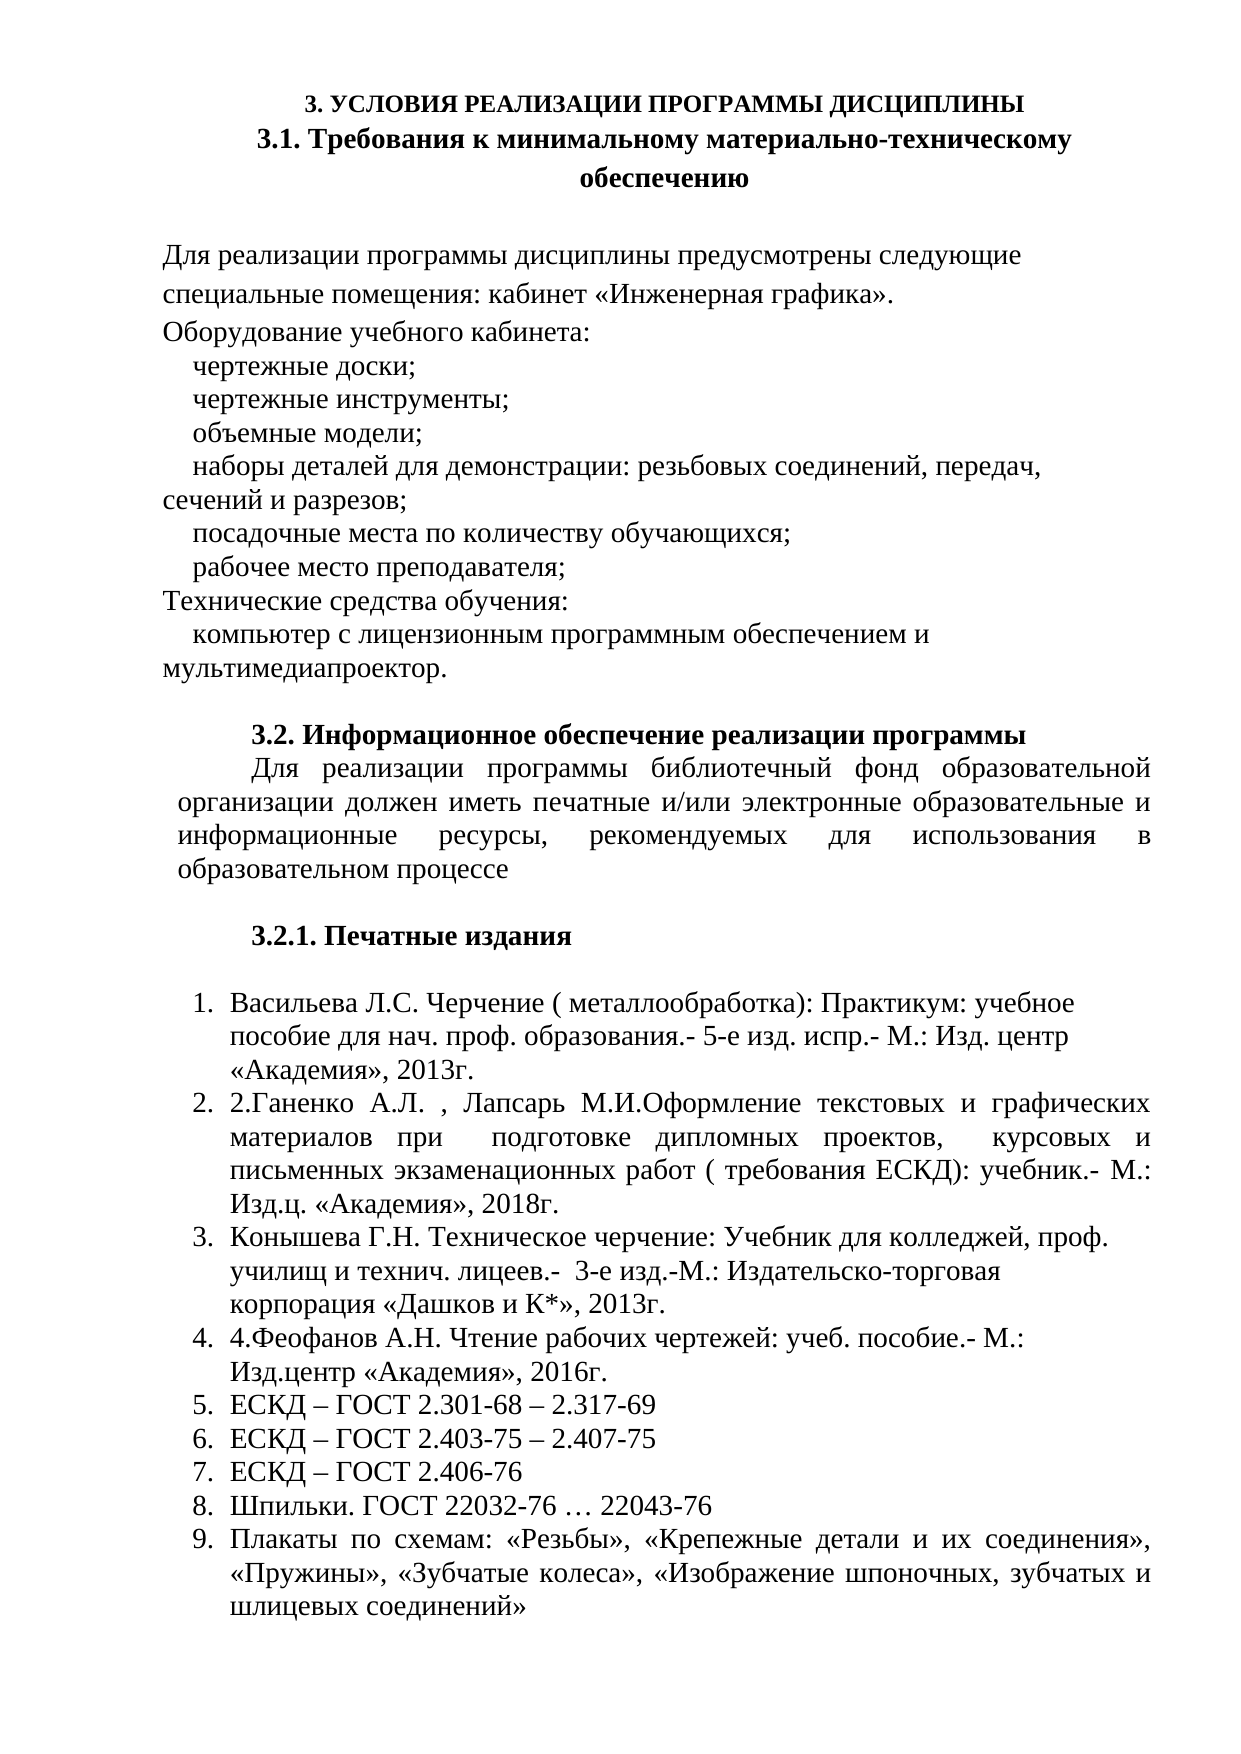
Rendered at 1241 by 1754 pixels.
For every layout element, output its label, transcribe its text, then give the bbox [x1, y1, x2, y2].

list Васильева Л.С. Черчение ( металлообработка): Практикум: учебное пособие для нач. проф. образования.- 5-е изд. испр.- М.: Изд. центр «Академия», 2013г. [192, 985, 1152, 1085]
text  компьютер с лицензионным программным обеспечением и [162, 616, 1152, 650]
text Для реализации программы библиотечный фонд образовательной организации должен иметь печатные и/или электронные образовательные и информационные ресурсы, рекомендуемых для использования в образовательном процессе [177, 750, 1152, 884]
text  наборы деталей для демонстрации: резьбовых соединений, передач, [162, 448, 1152, 482]
text  посадочные места по количеству обучающихся; [162, 516, 1152, 549]
list Конышева Г.Н. Техническое черчение: Учебник для колледжей, проф. училищ и технич. лицеев.- 3-е изд.-М.: Издательско-торговая корпорация «Дашков и К*», 2013г. [192, 1219, 1152, 1320]
text сечений и разрезов; [162, 482, 1152, 516]
list 2.Ганенко А.Л. , Лапсарь М.И.Оформление текстовых и графических материалов при подготовке дипломных проектов, курсовых и письменных экзаменационных работ ( требования ЕСКД): учебник.- М.: Изд.ц. «Академия», 2018г. [192, 1085, 1152, 1219]
list Плакаты по схемам: «Резьбы», «Крепежные детали и их соединения», «Пружины», «Зубчатые колеса», «Изображение шпоночных, зубчатых и шлицевых соединений» [192, 1521, 1152, 1622]
text мультимедиапроектор. [162, 650, 1152, 683]
text Оборудование учебного кабинета: [162, 314, 1152, 348]
text 3.2.1. Печатные издания [177, 918, 1152, 951]
text Технические средства обучения: [162, 583, 1152, 616]
text  чертежные доски; [162, 348, 1152, 381]
text 3. УСЛОВИЯ РЕАЛИЗАЦИИ ПРОГРАММЫ ДИСЦИПЛИНЫ [177, 89, 1152, 117]
text  чертежные инструменты; [162, 381, 1152, 415]
list ЕСКД – ГОСТ 2.406-76 [192, 1454, 1152, 1488]
list Шпильки. ГОСТ 22032-76 … 22043-76 [192, 1488, 1152, 1521]
text Для реализации программы дисциплины предусмотрены следующие специальные помещения: кабинет «Инженерная графика». [162, 237, 1152, 309]
text 3.1. Требования к минимальному материально-техническому обеспечению [177, 122, 1152, 194]
text 3.2. Информационное обеспечение реализации программы [177, 717, 1152, 750]
list ЕСКД – ГОСТ 2.403-75 – 2.407-75 [192, 1421, 1152, 1454]
text  рабочее место преподавателя; [162, 549, 1152, 583]
list 4.Феофанов А.Н. Чтение рабочих чертежей: учеб. пособие.- М.: Изд.центр «Академия», 2016г. [192, 1320, 1152, 1387]
list ЕСКД – ГОСТ 2.301-68 – 2.317-69 [192, 1387, 1152, 1421]
text  объемные модели; [162, 415, 1152, 448]
